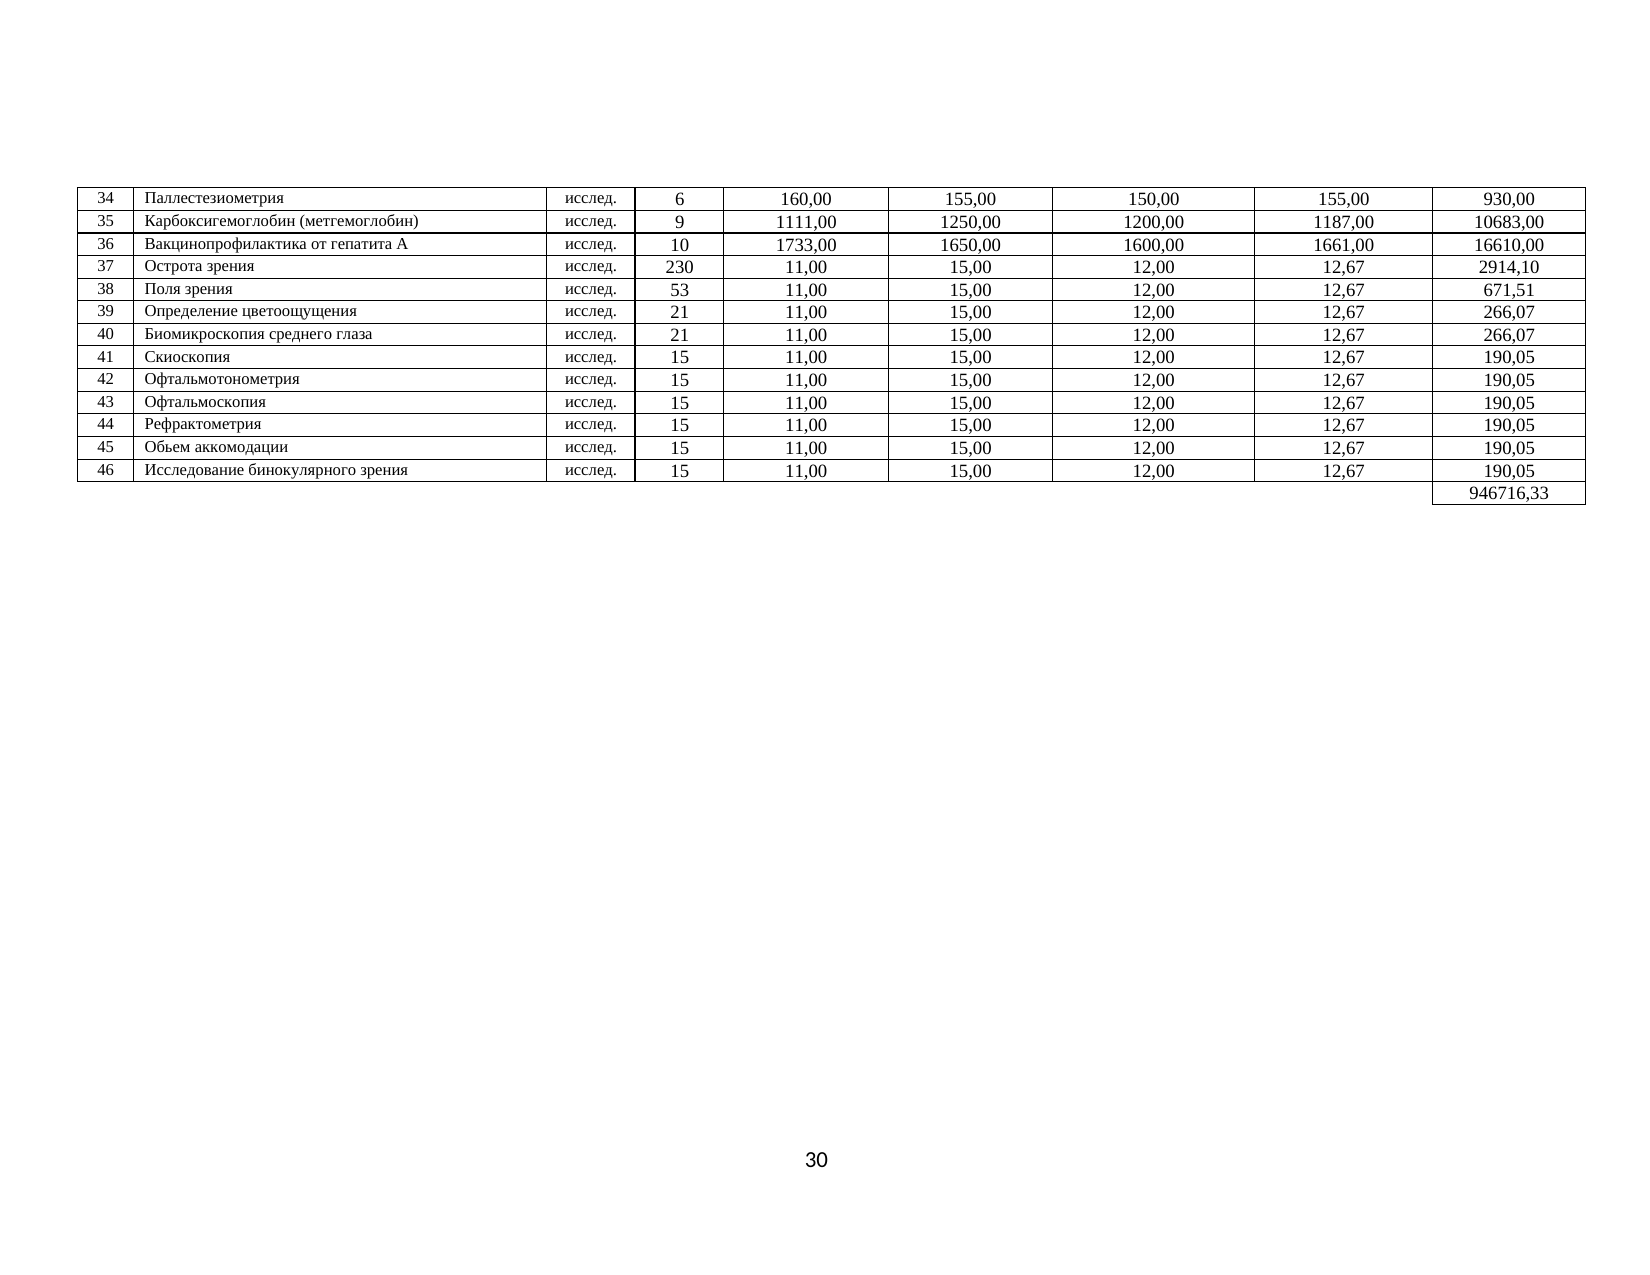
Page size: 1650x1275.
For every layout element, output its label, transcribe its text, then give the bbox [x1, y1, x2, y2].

table_cell 11,00 [724, 301, 888, 323]
table_cell 15,00 [889, 369, 1052, 391]
table_cell 2914,10 [1433, 256, 1585, 278]
table_cell 12,67 [1255, 324, 1432, 345]
table_cell [1053, 482, 1255, 504]
table_cell 15,00 [889, 392, 1052, 413]
table_cell 190,05 [1433, 414, 1585, 436]
table_cell 190,05 [1433, 460, 1585, 481]
table_cell 15,00 [889, 414, 1052, 436]
table_cell 15,00 [889, 460, 1052, 481]
table_cell 12,00 [1053, 346, 1254, 368]
table_cell 12,67 [1255, 437, 1432, 458]
table_cell 11,00 [724, 369, 888, 391]
table_cell [635, 482, 724, 504]
table_cell 15 [636, 437, 723, 458]
table_cell Обьем аккомодации [134, 437, 546, 458]
table_cell 671,51 [1433, 279, 1585, 300]
table_cell Офтальмотонометрия [134, 369, 546, 391]
table_cell 12,00 [1053, 392, 1254, 413]
table_cell 15 [636, 414, 723, 436]
table_cell 155,00 [1255, 188, 1432, 210]
table_cell исслед. [547, 324, 634, 345]
table_cell 190,05 [1433, 392, 1585, 413]
table_cell 150,00 [1053, 188, 1254, 210]
table_cell 15,00 [889, 346, 1052, 368]
table_cell 15 [636, 392, 723, 413]
table_cell 1187,00 [1255, 211, 1432, 232]
table_cell 16610,00 [1433, 234, 1585, 255]
table_cell Скиоскопия [134, 346, 546, 368]
table_cell 35 [78, 211, 133, 232]
table_cell 12,00 [1053, 279, 1254, 300]
table_cell 11,00 [724, 414, 888, 436]
table_cell 11,00 [724, 256, 888, 278]
table_cell 21 [636, 324, 723, 345]
table_cell 266,07 [1433, 301, 1585, 323]
table_cell 190,05 [1433, 346, 1585, 368]
table_cell Определение цветоощущения [134, 301, 546, 323]
table_cell 230 [636, 256, 723, 278]
table_cell 12,00 [1053, 460, 1254, 481]
table_cell [546, 482, 635, 504]
table_cell 12,67 [1255, 279, 1432, 300]
table_cell 15,00 [889, 324, 1052, 345]
table_cell 10 [636, 234, 723, 255]
table_cell 37 [78, 256, 133, 278]
table_cell 160,00 [724, 188, 888, 210]
table_cell исслед. [547, 414, 634, 436]
table_cell Исследование бинокулярного зрения [134, 460, 546, 481]
table_cell 15 [636, 460, 723, 481]
table_cell 1661,00 [1255, 234, 1432, 255]
table_cell 12,00 [1053, 324, 1254, 345]
table_cell исслед. [547, 188, 634, 210]
table_cell 15 [636, 346, 723, 368]
table_cell 11,00 [724, 279, 888, 300]
table_cell 15,00 [889, 301, 1052, 323]
table_cell Карбоксигемоглобин (метгемоглобин) [134, 211, 546, 232]
table_cell 46 [78, 460, 133, 481]
table_cell 930,00 [1433, 188, 1585, 210]
table_cell 12,00 [1053, 437, 1254, 458]
table_cell 12,00 [1053, 414, 1254, 436]
table_cell Офтальмоскопия [134, 392, 546, 413]
table_cell 41 [78, 346, 133, 368]
table_cell 11,00 [724, 324, 888, 345]
table_cell [888, 482, 1052, 504]
table_cell 39 [78, 301, 133, 323]
table_cell 12,00 [1053, 369, 1254, 391]
table_cell 42 [78, 369, 133, 391]
table_cell 155,00 [889, 188, 1052, 210]
table_cell Поля зрения [134, 279, 546, 300]
table_cell 12,67 [1255, 392, 1432, 413]
table_cell исслед. [547, 256, 634, 278]
table_cell 11,00 [724, 437, 888, 458]
table_cell 190,05 [1433, 369, 1585, 391]
table_cell 1250,00 [889, 211, 1052, 232]
table_cell 38 [78, 279, 133, 300]
table_cell 190,05 [1433, 437, 1585, 458]
table_cell 11,00 [724, 392, 888, 413]
table_cell 44 [78, 414, 133, 436]
table_cell 40 [78, 324, 133, 345]
table_cell Паллестезиометрия [134, 188, 546, 210]
table_cell 15,00 [889, 279, 1052, 300]
table_cell 15 [636, 369, 723, 391]
table_cell 12,67 [1255, 301, 1432, 323]
table_cell 10683,00 [1433, 211, 1585, 232]
table_cell 11,00 [724, 346, 888, 368]
table_cell исслед. [547, 234, 634, 255]
table_cell [1255, 482, 1432, 504]
table_cell 43 [78, 392, 133, 413]
table_cell исслед. [547, 279, 634, 300]
table_cell 11,00 [724, 460, 888, 481]
table_cell [78, 482, 133, 504]
table_cell 1111,00 [724, 211, 888, 232]
table_cell исслед. [547, 392, 634, 413]
table_cell 36 [78, 234, 133, 255]
table_cell 53 [636, 279, 723, 300]
table_cell 21 [636, 301, 723, 323]
table_cell исслед. [547, 301, 634, 323]
table_cell [724, 482, 888, 504]
table_cell Острота зрения [134, 256, 546, 278]
table_cell 1200,00 [1053, 211, 1254, 232]
table_cell исслед. [547, 211, 634, 232]
table_cell 45 [78, 437, 133, 458]
table_cell Рефрактометрия [134, 414, 546, 436]
table_cell исслед. [547, 369, 634, 391]
table_cell 1650,00 [889, 234, 1052, 255]
table_cell 946716,33 [1433, 482, 1585, 504]
table_cell 12,67 [1255, 256, 1432, 278]
table_cell исслед. [547, 346, 634, 368]
table_cell 12,67 [1255, 346, 1432, 368]
table_cell 1600,00 [1053, 234, 1254, 255]
table_cell 12,00 [1053, 301, 1254, 323]
table_cell исслед. [547, 460, 634, 481]
table_cell 1733,00 [724, 234, 888, 255]
table_cell 34 [78, 188, 133, 210]
table_cell 9 [636, 211, 723, 232]
table_cell 15,00 [889, 437, 1052, 458]
table_cell Вакцинопрофилактика от гепатита А [134, 234, 546, 255]
table_cell Биомикроскопия среднего глаза [134, 324, 546, 345]
table_cell исслед. [547, 437, 634, 458]
table_cell 12,67 [1255, 460, 1432, 481]
table_cell 6 [636, 188, 723, 210]
table_cell 15,00 [889, 256, 1052, 278]
table_cell 266,07 [1433, 324, 1585, 345]
table_cell 12,00 [1053, 256, 1254, 278]
table_cell [133, 482, 546, 504]
table_cell 12,67 [1255, 414, 1432, 436]
table_cell 12,67 [1255, 369, 1432, 391]
